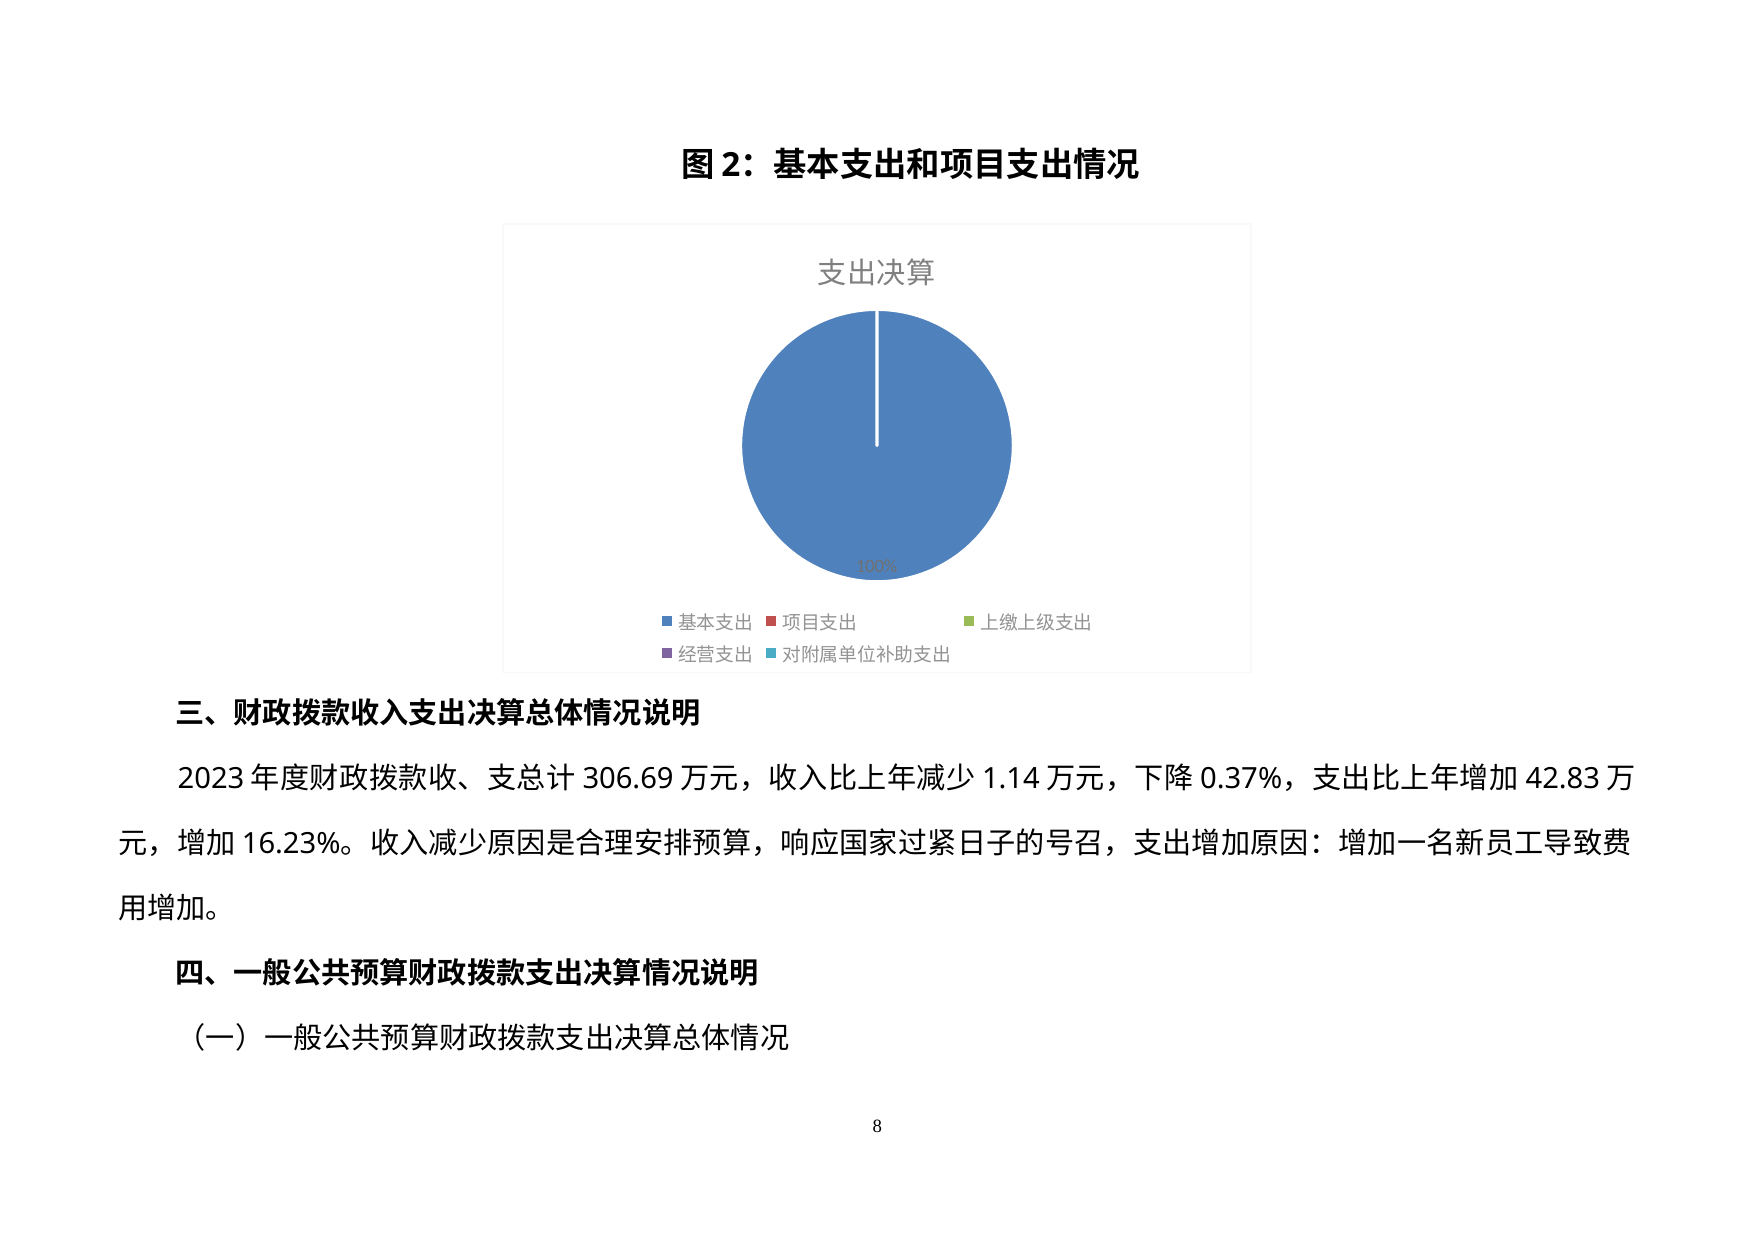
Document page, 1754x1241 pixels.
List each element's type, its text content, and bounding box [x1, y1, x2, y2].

text 2023年度财政拨款收、支总计306.69万元，收入比上年减少1.14万元，下降0.37%，支出比上年增加42.83万元，增加16.23%。收入减少原因是合理安排预算，响应国家过紧日子的号召，支出增加原因：增加一名新员工导致费用增加。 [118, 743, 1636, 938]
text 三、财政拨款收入支出决算总体情况说明 [118, 678, 1636, 743]
text 四、一般公共预算财政拨款支出决算情况说明 [118, 938, 1636, 1003]
text （一）一般公共预算财政拨款支出决算总体情况 [118, 1003, 1636, 1068]
subtitle 图2：基本支出和项目支出情况 [118, 129, 1636, 194]
